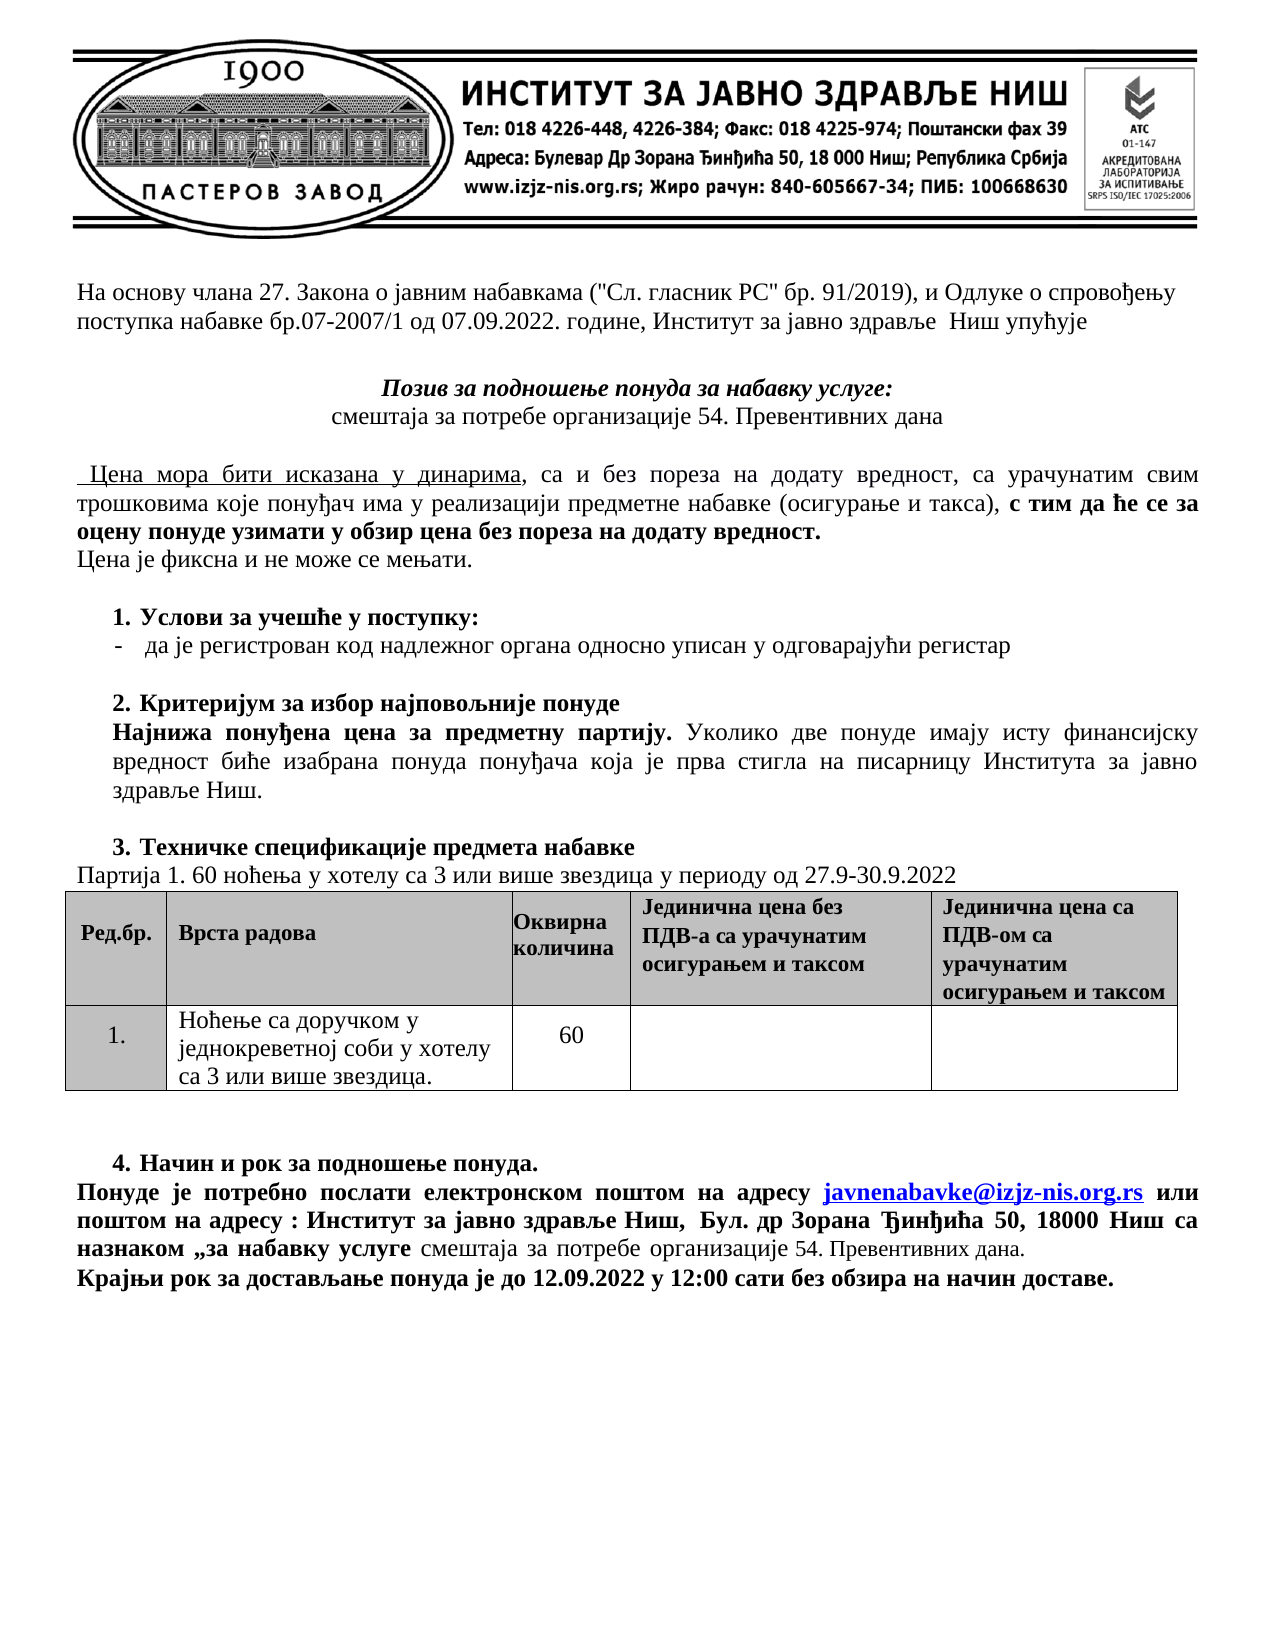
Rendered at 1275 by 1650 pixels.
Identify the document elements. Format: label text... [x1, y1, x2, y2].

table_header Јединична цена са ПДВ-ом са урачунатим осигурањем и таксом [932, 892, 1177, 1005]
table_header Ред.бр. [66, 892, 166, 1005]
table_cell Ноћење са доручком у једнокреветној соби у хотелу са 3 или више звездица. [167, 1006, 512, 1090]
table_header Јединична цена без ПДВ-а са урачунатим осигурањем и таксом [631, 892, 931, 1005]
subtitle Крајњи рок за достављање понуда је до 12.09.2022 у 12:00 сати без обзира на начин доставе. [77, 1263, 1214, 1291]
table_header Оквирна количина [513, 892, 630, 1005]
text Позив за подношење понуда за набавку услуге: [97, 373, 1177, 401]
subtitle Техничке спецификације предмета набавке [112, 832, 1214, 861]
table_cell 60 [513, 1006, 630, 1090]
text Најнижа понуђена цена за предметну партију. Уколико две понуде имају исту финансијску вредност биће изабрана понуда понуђача која је прва стигла на писарницу Института за јавно здравље Ниш. [112, 717, 1198, 803]
table_header Врста радова [167, 892, 512, 1005]
subtitle Услови за учешће у поступку: [112, 602, 1214, 631]
table_cell 1. [66, 1006, 166, 1090]
table_cell [932, 1006, 1177, 1090]
text Понуде је потребно послати електронском поштом на адресу javnenabavke@izjz-nis.org.rs или поштом на адресу : Институт за јавно здравље Ниш, Бул. др Зорана Ђинђића 50, 18000 Ниш са назнаком „за набавку услуге смештаја за потребе организације 54. Превентивних дана. [77, 1178, 1199, 1262]
text На основу члана 27. Закона о јавним набавкама (''Сл. гласник РС'' бр. 91/2019), и Одлуке о спровођењу поступка набавке бр.07-2007/1 од 07.09.2022. године, Институт за јавно здравље Ниш упућује [77, 277, 1198, 334]
text Цена је фиксна и не може се мењати. [77, 545, 1214, 573]
text - да је регистрован код надлежног органа односно уписан у одговарајући регистар [114, 631, 1214, 659]
table_cell [631, 1006, 931, 1090]
text Цена мора бити исказана у динарима, са и без пореза на додату вредност, са урачунатим свим трошковима које понуђач има у реализацији предметне набавке (осигурање и такса), с тим да ће се за оцену понуде узимати у обзир цена без пореза на додату вредност. [77, 459, 1199, 545]
text Партија 1. 60 ноћења у хотелу са 3 или више звездица у периоду од 27.9-30.9.2022 [77, 861, 1214, 889]
subtitle Начин и рок за подношење понуда. [112, 1148, 1214, 1177]
text смештаја за потребе организације 54. Превентивних дана [97, 401, 1177, 430]
picture [72, 39, 1198, 239]
subtitle Критеријум за избор најповољније понуде [112, 689, 1214, 717]
